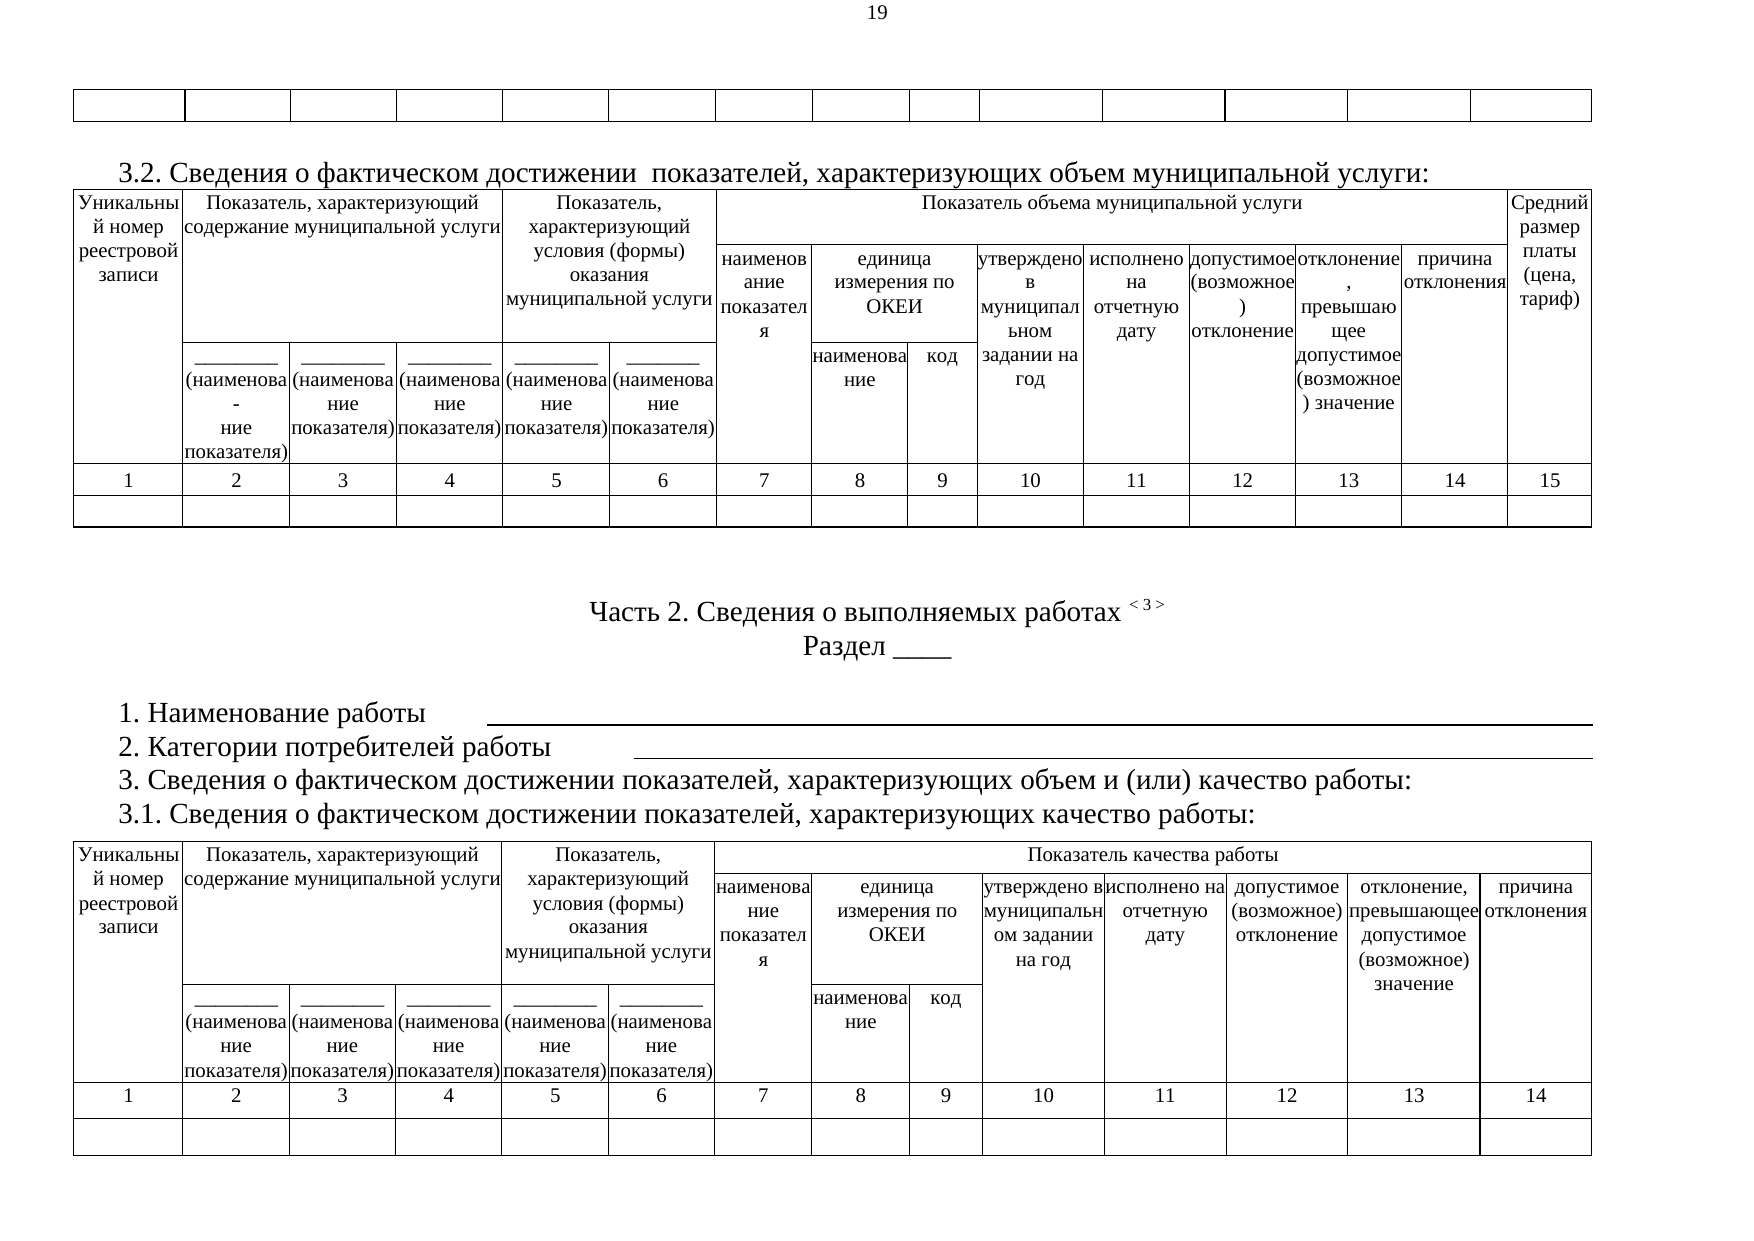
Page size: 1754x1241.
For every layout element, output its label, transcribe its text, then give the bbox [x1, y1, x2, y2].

table_cell 6 [610, 464, 716, 495]
table_cell 9 [910, 1083, 982, 1118]
table_cell [183, 1119, 289, 1155]
table_cell 13 [1296, 464, 1401, 495]
table_cell [1296, 496, 1401, 526]
table_cell наименование [812, 985, 909, 1082]
table_cell код [908, 343, 977, 463]
table_cell 3 [290, 464, 396, 495]
table_cell _______ (наименование показателя) [610, 343, 716, 463]
table_cell 13 [1348, 1083, 1479, 1118]
text 3.2. Сведения о фактическом достижении показателей, характеризующих объем муниципальной услуги: [118, 155, 1636, 189]
table_cell 2 [183, 464, 289, 495]
table_cell 4 [397, 464, 502, 495]
table_cell ________ (наименова- ние показателя) [183, 343, 289, 463]
text 2. Категории потребителей работы [118, 729, 1636, 762]
table_cell наименование показателя [715, 874, 811, 1082]
text Раздел ____ [118, 628, 1636, 662]
table_cell [1481, 1119, 1591, 1155]
table_cell 12 [1190, 464, 1295, 495]
table_cell 1 [74, 1083, 182, 1118]
text 3. Сведения о фактическом достижении показателей, характеризующих объем и (или) качество работы: [118, 762, 1636, 796]
table_header Показатель объема муниципальной услуги [717, 190, 1507, 244]
table_cell [813, 90, 909, 121]
table_cell [74, 1119, 182, 1155]
table_cell 11 [1084, 464, 1189, 495]
table_cell 10 [983, 1083, 1104, 1118]
table_cell 15 [1508, 464, 1591, 495]
table_cell [1226, 90, 1347, 121]
table_cell [1084, 496, 1189, 526]
table_cell код [910, 985, 982, 1082]
table_cell ________ (наименование показателя) [396, 985, 501, 1082]
table_cell [290, 1119, 395, 1155]
table_cell [186, 90, 290, 121]
table_cell ________ (наименование показателя) [397, 343, 502, 463]
table_cell единица измерения по ОКЕИ [812, 874, 982, 984]
table_cell наименование показателя [717, 245, 811, 463]
table_cell причина отклонения [1481, 874, 1591, 1082]
table_cell ________ (наименование показателя) [503, 343, 609, 463]
table_cell [183, 496, 289, 526]
table_cell [1103, 90, 1224, 121]
table_cell [74, 496, 182, 526]
table_cell 7 [715, 1083, 811, 1118]
table_cell [1508, 496, 1591, 526]
table_cell [910, 90, 979, 121]
table_cell отклонение, превышаю щее допустимое (возможное) значение [1296, 245, 1401, 463]
table_header Средний размер платы (цена, тариф) [1508, 190, 1591, 463]
text Часть 2. Сведения о выполняемых работах < 3 > [118, 594, 1636, 628]
table_cell исполнено на отчетную дату [1084, 245, 1189, 463]
table_cell причина отклонения [1402, 245, 1507, 463]
table_cell ________ (наименование показателя) [290, 343, 396, 463]
table_cell 10 [978, 464, 1083, 495]
table_cell [812, 496, 907, 526]
table_cell 11 [1105, 1083, 1226, 1118]
table_cell [1105, 1119, 1226, 1155]
table_cell ________ (наименование показателя) [609, 985, 714, 1082]
table_cell единица измерения по ОКЕИ [812, 245, 977, 342]
table_cell [978, 496, 1083, 526]
table_cell утверждено в муниципальном задании на год [978, 245, 1083, 463]
table_cell [397, 496, 502, 526]
table_cell [503, 90, 608, 121]
table_cell ________ (наименование показателя) [502, 985, 608, 1082]
table_cell [290, 496, 396, 526]
table_cell 14 [1481, 1083, 1591, 1118]
table_header Показатель, характеризующий условия (формы) оказания муниципальной услуги [502, 842, 714, 984]
table_cell 12 [1227, 1083, 1347, 1118]
table_cell [396, 1119, 501, 1155]
table_header Показатель, характеризующий содержание муниципальной услуги [183, 842, 501, 984]
table_cell 14 [1402, 464, 1507, 495]
table_cell 8 [812, 1083, 909, 1118]
table_cell [716, 90, 812, 121]
table_cell [397, 90, 502, 121]
table_cell допустимое (возможное) отклонение [1227, 874, 1347, 1082]
table_cell [503, 496, 609, 526]
table_cell 9 [908, 464, 977, 495]
table_cell 4 [396, 1083, 501, 1118]
table_cell 5 [503, 464, 609, 495]
table_header Показатель, характеризующий условия (формы) оказания муниципальной услуги [503, 190, 716, 342]
table_cell [717, 496, 811, 526]
table_cell [1348, 90, 1470, 121]
table_cell исполнено на отчетную дату [1105, 874, 1226, 1082]
table_cell 6 [609, 1083, 714, 1118]
table_cell [910, 1119, 982, 1155]
text 3.1. Сведения о фактическом достижении показателей, характеризующих качество работы: [118, 796, 1636, 829]
table_cell [1227, 1119, 1347, 1155]
table_cell 5 [502, 1083, 608, 1118]
table_cell ________ (наименование показателя) [290, 985, 395, 1082]
table_cell [1348, 1119, 1479, 1155]
table_cell [610, 496, 716, 526]
table_cell [908, 496, 977, 526]
table_cell [1190, 496, 1295, 526]
table_header Уникальный номер реестровой записи [74, 190, 182, 463]
table_cell [1471, 90, 1591, 121]
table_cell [983, 874, 1104, 1082]
table_cell [502, 1119, 608, 1155]
table_cell допустимое (возможное) отклонение [1190, 245, 1295, 463]
table_header Показатель, характеризующий содержание муниципальной услуги [183, 190, 502, 342]
table_cell [609, 1119, 714, 1155]
table_cell [1402, 496, 1507, 526]
table_cell [812, 1119, 909, 1155]
table_cell [715, 1119, 811, 1155]
table_cell 8 [812, 464, 907, 495]
table_cell [609, 90, 715, 121]
table_cell [983, 1119, 1104, 1155]
table_cell ________ (наименование показателя) [183, 985, 289, 1082]
text 1. Наименование работы [118, 695, 1636, 729]
table_cell 7 [717, 464, 811, 495]
table_cell [980, 90, 1102, 121]
table_header Уникальный номер реестровой записи [74, 842, 182, 1082]
table_header Показатель качества работы [715, 842, 1591, 873]
table_cell [74, 90, 184, 121]
table_cell отклонение, превышающее допустимое (возможное) значение [1348, 874, 1479, 1082]
table_cell [291, 90, 396, 121]
table_cell 2 [183, 1083, 289, 1118]
table_cell 1 [74, 464, 182, 495]
table_cell 3 [290, 1083, 395, 1118]
table_cell наименование [812, 343, 907, 463]
